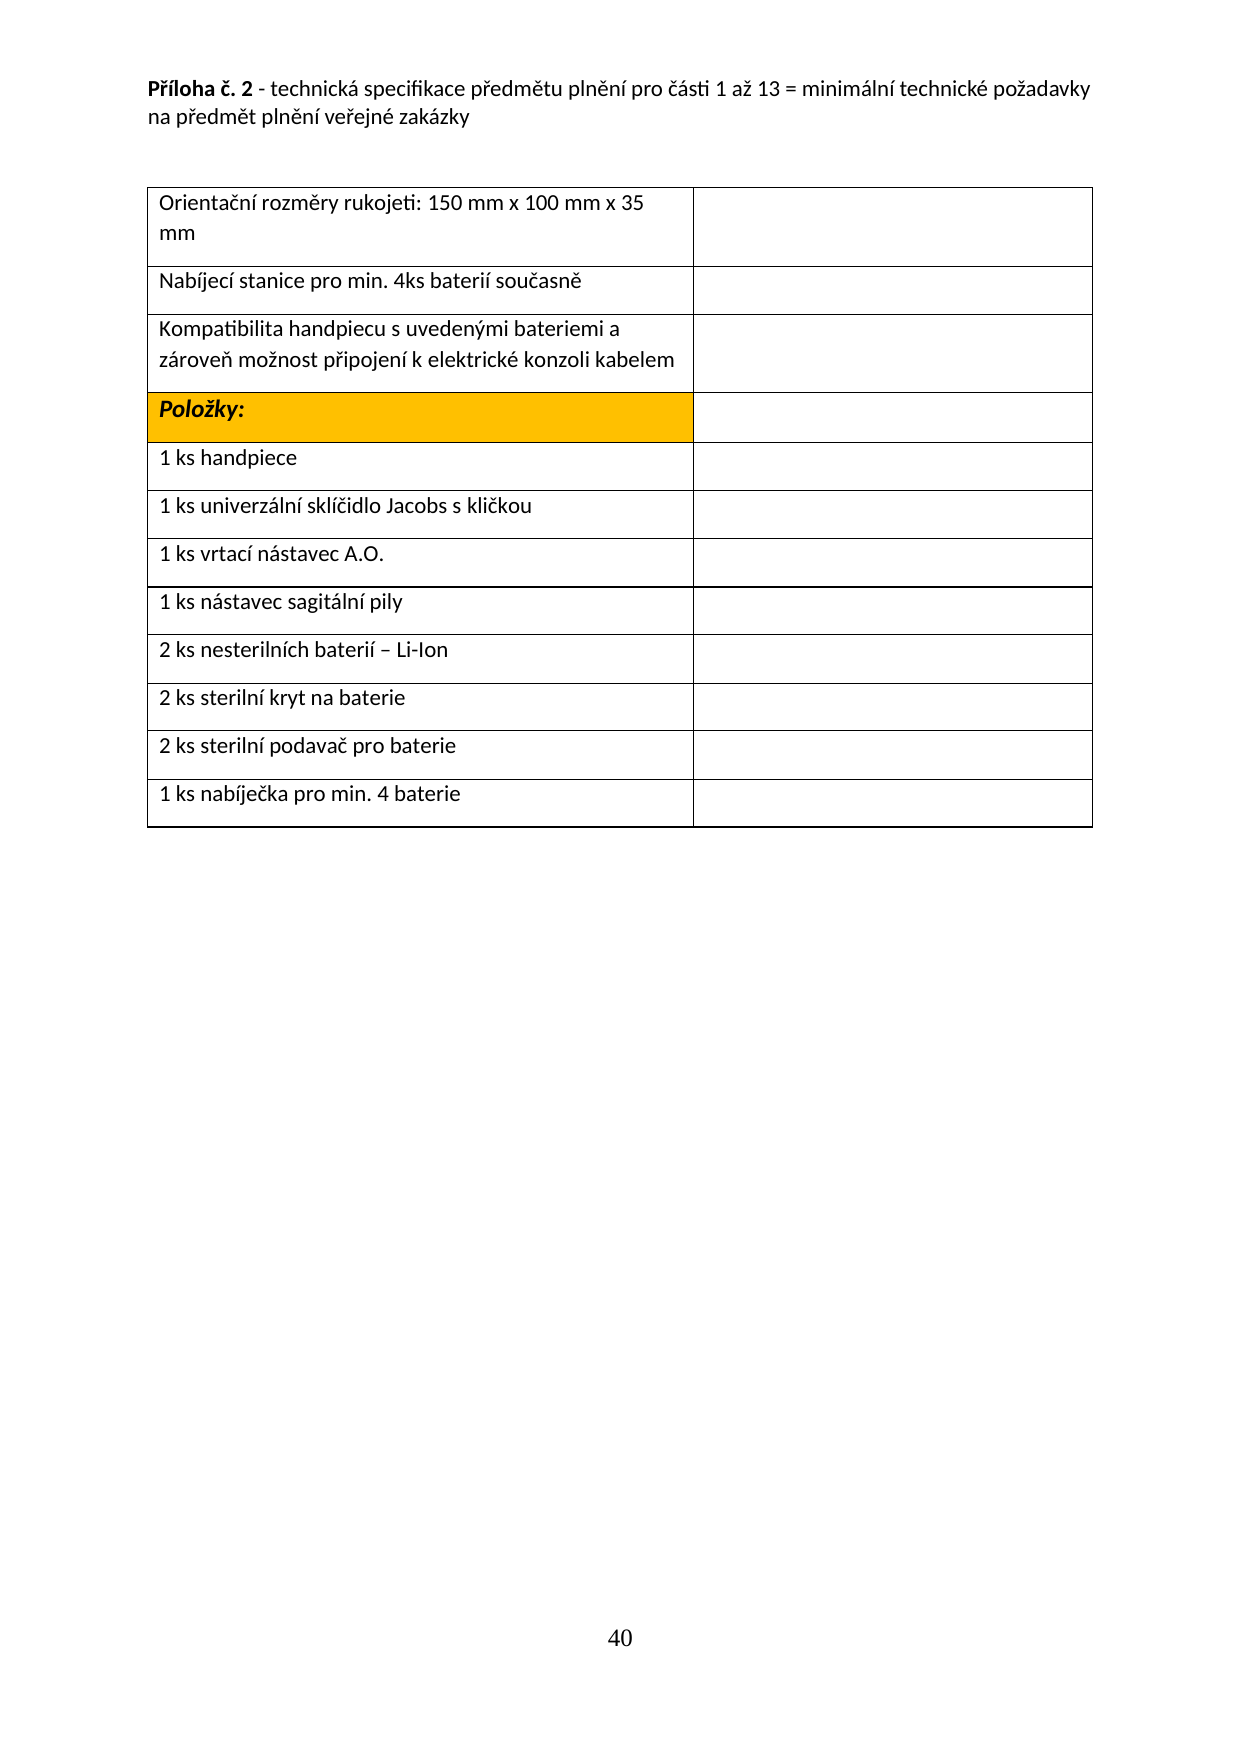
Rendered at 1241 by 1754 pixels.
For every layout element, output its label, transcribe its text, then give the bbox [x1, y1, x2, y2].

table_cell [694, 539, 1092, 586]
table_cell [694, 684, 1092, 730]
table_cell 2 ks sterilní kryt na baterie [148, 684, 693, 730]
table_cell 1 ks univerzální sklíčidlo Jacobs s kličkou [148, 491, 693, 538]
table_cell [694, 267, 1092, 313]
table_cell Nabíjecí stanice pro min. 4ks baterií současně [148, 267, 693, 313]
table_cell [694, 780, 1092, 826]
table_cell [694, 635, 1092, 682]
table_cell Kompatibilita handpiecu s uvedenými bateriemi a zároveň možnost připojení k elektrické konzoli kabelem [148, 315, 693, 392]
table_cell [694, 393, 1092, 442]
table_cell [694, 588, 1092, 634]
table_cell Orientační rozměry rukojeti: 150 mm x 100 mm x 35 mm [148, 188, 693, 266]
table_cell Položky: [148, 393, 693, 442]
table_cell 2 ks sterilní podavač pro baterie [148, 731, 693, 778]
table_cell [694, 443, 1092, 490]
table_cell 1 ks nástavec sagitální pily [148, 588, 693, 634]
table_cell 1 ks handpiece [148, 443, 693, 490]
table_cell 1 ks nabíječka pro min. 4 baterie [148, 780, 693, 826]
table_cell 2 ks nesterilních baterií – Li-Ion [148, 635, 693, 682]
table_cell [694, 188, 1092, 266]
table_cell 1 ks vrtací nástavec A.O. [148, 539, 693, 586]
table_cell [694, 731, 1092, 778]
table_cell [694, 315, 1092, 392]
table_cell [694, 491, 1092, 538]
